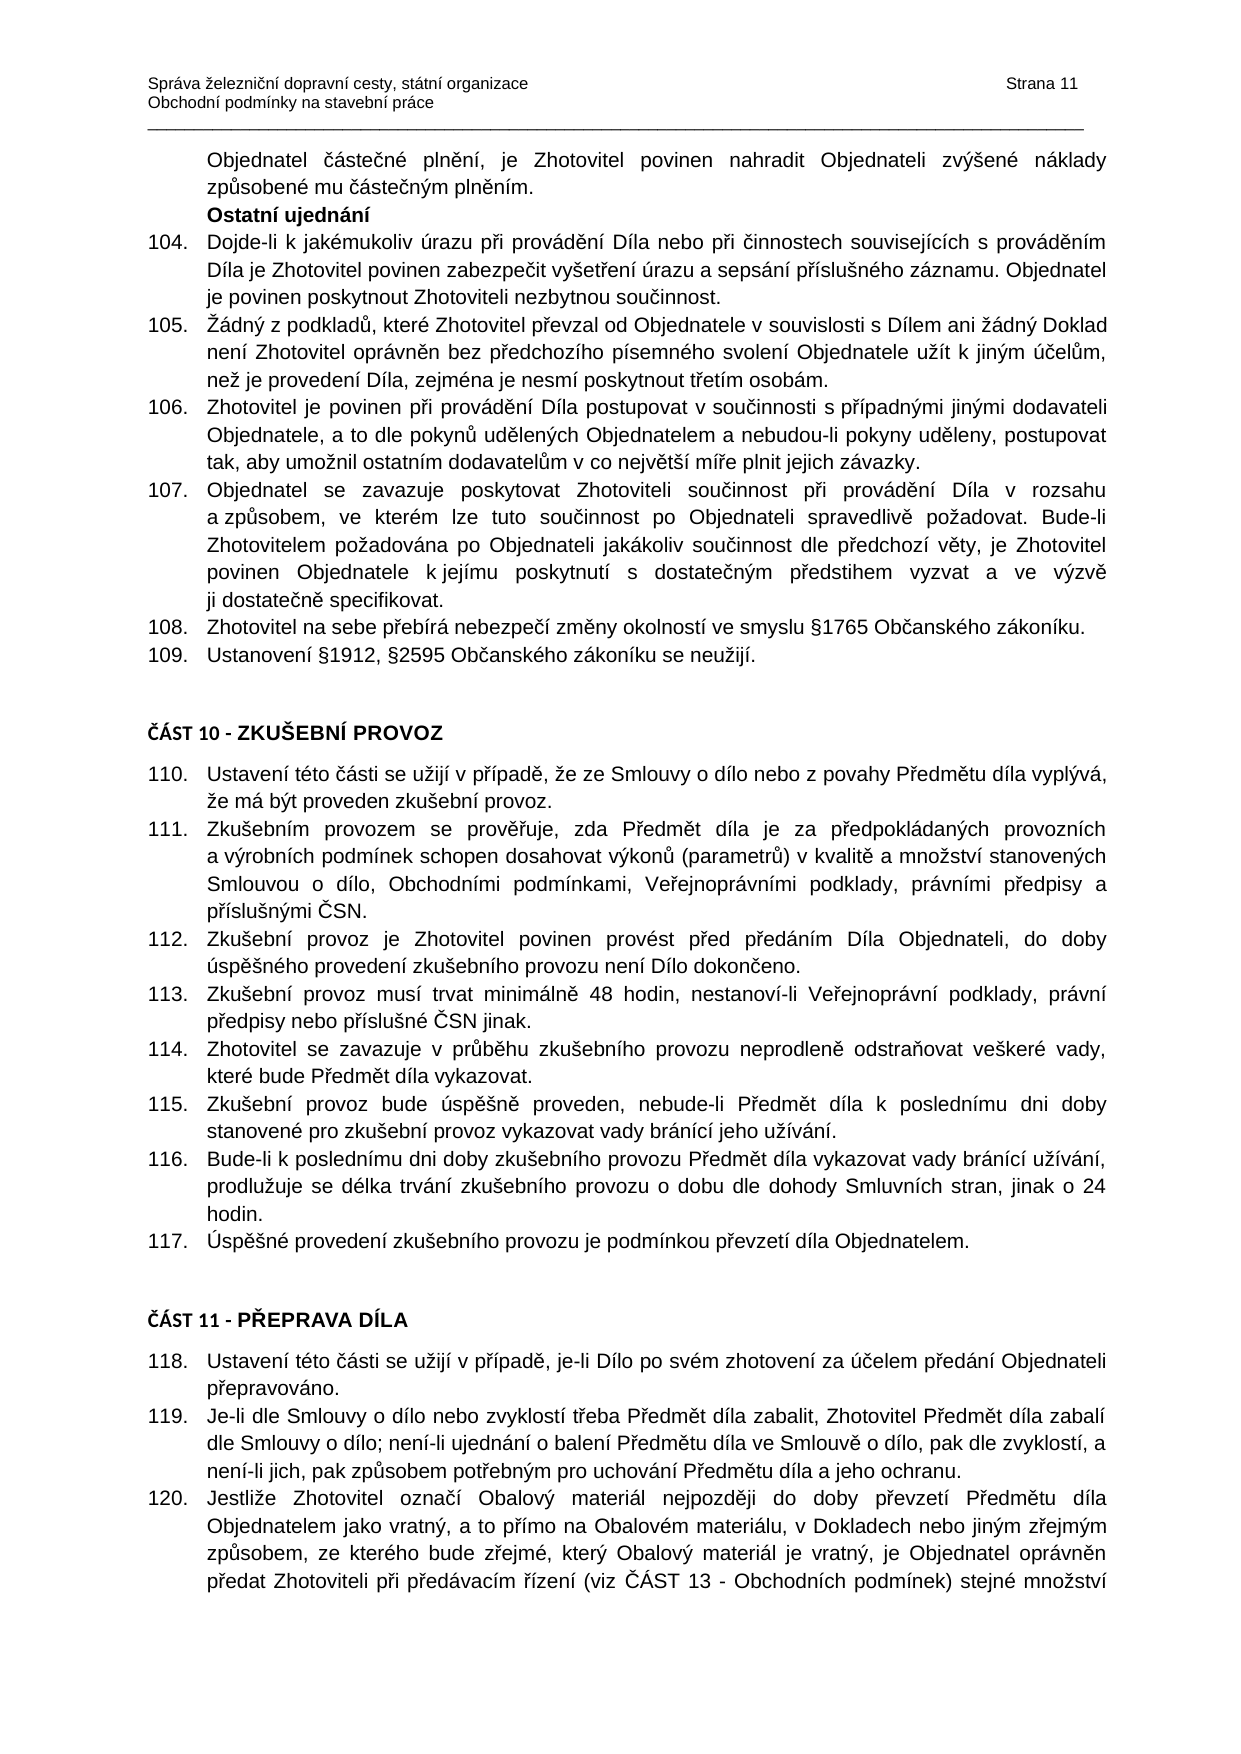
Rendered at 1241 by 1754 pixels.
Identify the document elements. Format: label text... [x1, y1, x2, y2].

list Ustavení této části se užijí v případě, že ze Smlouvy o dílo nebo z povahy Předmětu díla vyplývá, že má být proveden zkušební provoz. [148, 762, 1107, 813]
list Zkušebním provozem se prověřuje, zda Předmět díla je za předpokládaných provozních a výrobních podmínek schopen dosahovat výkonů (parametrů) v kvalitě a množství stanovených Smlouvou o dílo, Obchodními podmínkami, Veřejnoprávními podklady, právními předpisy a příslušnými ČSN. [148, 817, 1107, 923]
list Bude-li k poslednímu dni doby zkušebního provozu Předmět díla vykazovat vady bránící užívání, prodlužuje se délka trvání zkušebního provozu o dobu dle dohody Smluvních stran, jinak o 24 hodin. [148, 1147, 1107, 1226]
list Zhotovitel je povinen při provádění Díla postupovat v součinnosti s případnými jinými dodavateli Objednatele, a to dle pokynů udělených Objednatelem a nebudou-li pokyny uděleny, postupovat tak, aby umožnil ostatním dodavatelům v co největší míře plnit jejich závazky. [148, 395, 1107, 474]
list Zhotovitel na sebe přebírá nebezpečí změny okolností ve smyslu §1765 Občanského zákoníku. [148, 615, 1107, 639]
list Ustanovení §1912, §2595 Občanského zákoníku se neužijí. [148, 643, 1107, 667]
text Ostatní ujednání [207, 203, 1107, 227]
list Zkušební provoz musí trvat minimálně 48 hodin, nestanoví-li Veřejnoprávní podklady, právní předpisy nebo příslušné ČSN jinak. [148, 982, 1107, 1033]
list Ustavení této části se užijí v případě, je-li Dílo po svém zhotovení za účelem předání Objednateli přepravováno. [148, 1348, 1107, 1400]
list Zkušební provoz bude úspěšně proveden, nebude-li Předmět díla k poslednímu dni doby stanovené pro zkušební provoz vykazovat vady bránící jeho užívání. [148, 1092, 1107, 1143]
subtitle PŘEPRAVA DÍLA [148, 1307, 1107, 1332]
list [148, 148, 1107, 199]
list Objednatel se zavazuje poskytovat Zhotoviteli součinnost při provádění Díla v rozsahu a způsobem, ve kterém lze tuto součinnost po Objednateli spravedlivě požadovat. Bude-li Zhotovitelem požadována po Objednateli jakákoliv součinnost dle předchozí věty, je Zhotovitel povinen Objednatele k jejímu poskytnutí s dostatečným předstihem vyzvat a ve výzvě ji dostatečně specifikovat. [148, 478, 1107, 612]
list Je-li dle Smlouvy o dílo nebo zvyklostí třeba Předmět díla zabalit, Zhotovitel Předmět díla zabalí dle Smlouvy o dílo; není-li ujednání o balení Předmětu díla ve Smlouvě o dílo, pak dle zvyklostí, a není-li jich, pak způsobem potřebným pro uchování Předmětu díla a jeho ochranu. [148, 1403, 1107, 1482]
list Zkušební provoz je Zhotovitel povinen provést před předáním Díla Objednateli, do doby úspěšného provedení zkušebního provozu není Dílo dokončeno. [148, 927, 1107, 978]
list Úspěšné provedení zkušebního provozu je podmínkou převzetí díla Objednatelem. [148, 1229, 1107, 1253]
list Zhotovitel se zavazuje v průběhu zkušebního provozu neprodleně odstraňovat veškeré vady, které bude Předmět díla vykazovat. [148, 1037, 1107, 1088]
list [148, 1486, 1107, 1592]
list Žádný z podkladů, které Zhotovitel převzal od Objednatele v souvislosti s Dílem ani žádný Doklad není Zhotovitel oprávněn bez předchozího písemného svolení Objednatele užít k jiným účelům, než je provedení Díla, zejména je nesmí poskytnout třetím osobám. [148, 313, 1107, 392]
subtitle ZKUŠEBNÍ PROVOZ [148, 720, 1107, 746]
list Dojde-li k jakémukoliv úrazu při provádění Díla nebo při činnostech souvisejících s prováděním Díla je Zhotovitel povinen zabezpečit vyšetření úrazu a sepsání příslušného záznamu. Objednatel je povinen poskytnout Zhotoviteli nezbytnou součinnost. [148, 230, 1107, 309]
